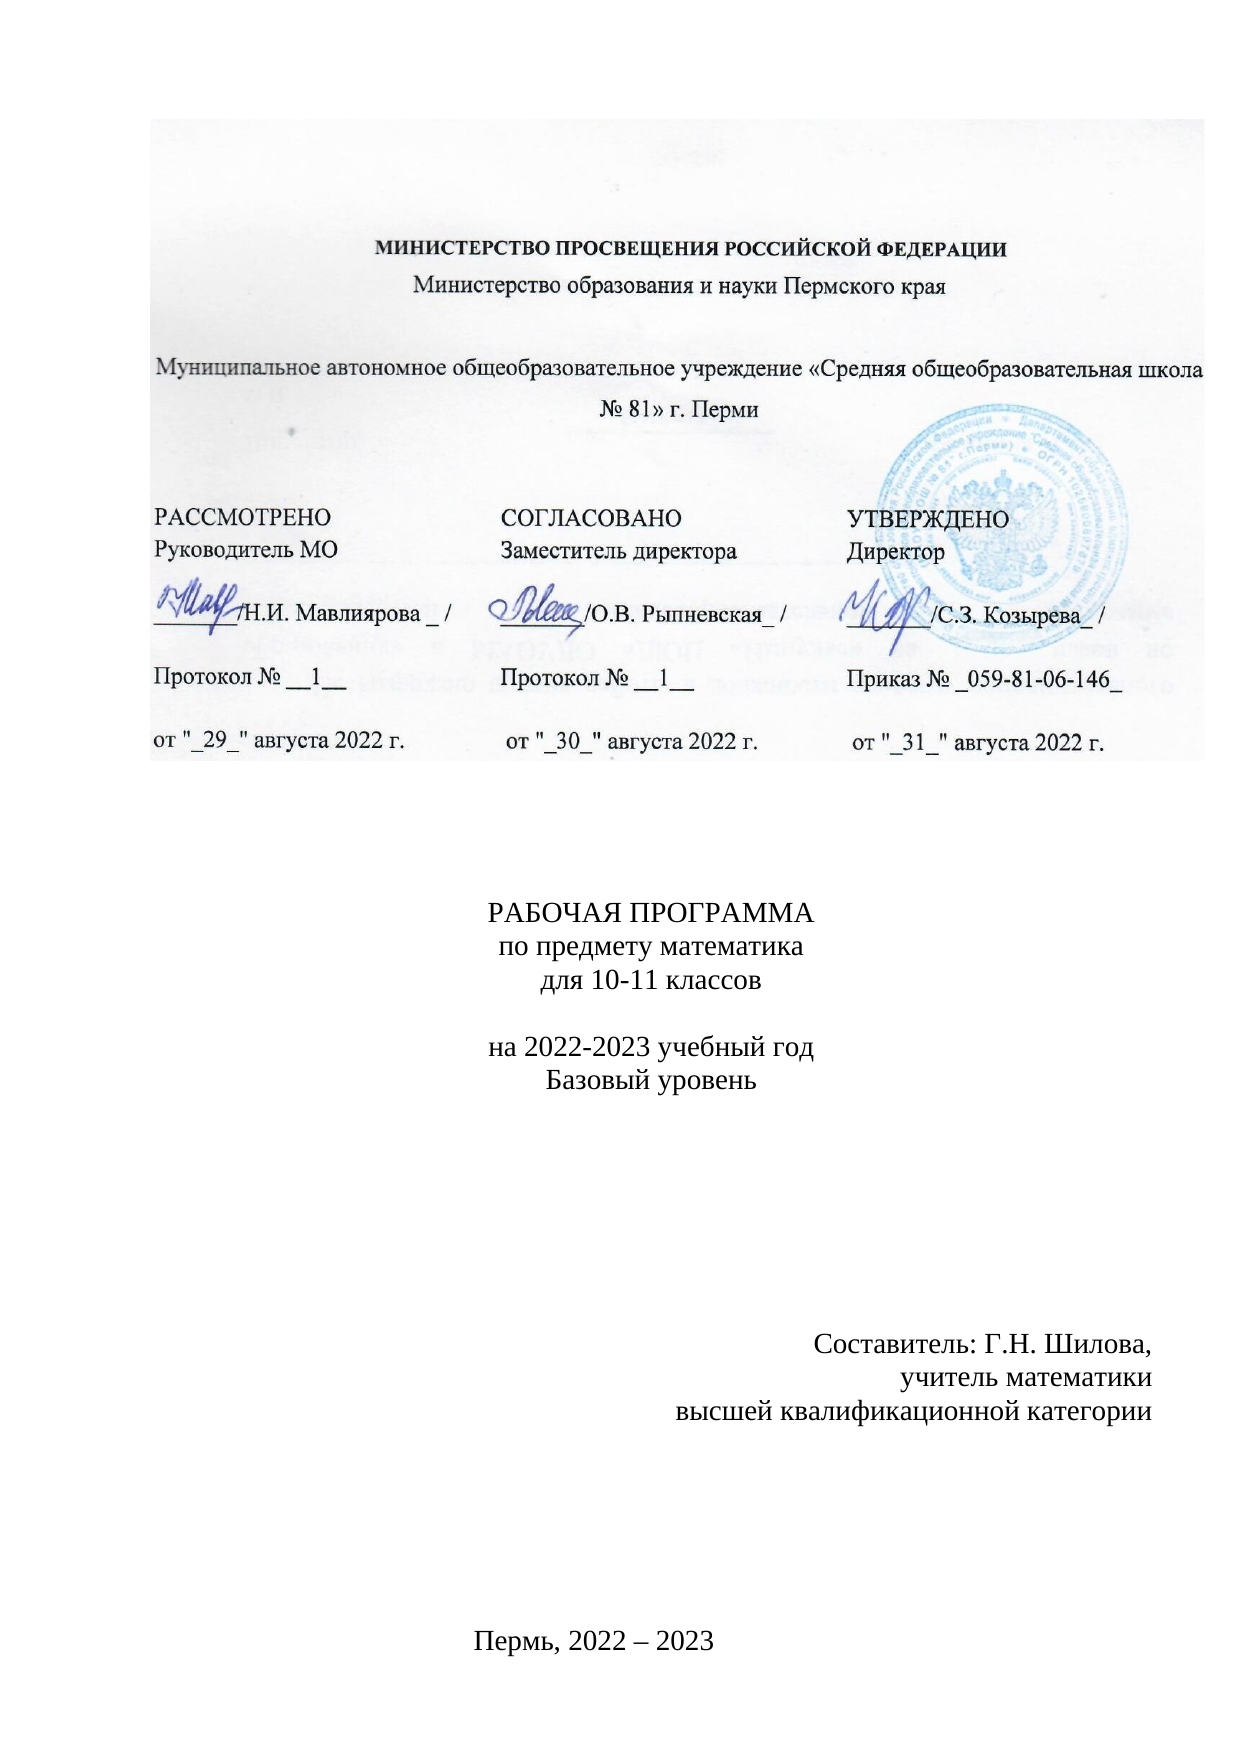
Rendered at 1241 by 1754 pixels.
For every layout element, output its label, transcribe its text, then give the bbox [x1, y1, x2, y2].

text для 10-11 классов [150, 962, 1152, 995]
text Пермь, 2022 – 2023 [150, 1623, 1037, 1657]
text РАБОЧАЯ ПРОГРАММА [150, 895, 1152, 928]
picture [150, 118, 1205, 761]
text на 2022-2023 учебный год [150, 1029, 1152, 1062]
text высшей квалификационной категории [150, 1393, 1152, 1427]
text Базовый уровень [150, 1062, 1152, 1096]
text Составитель: Г.Н. Шилова, [150, 1326, 1152, 1359]
text учитель математики [150, 1359, 1152, 1393]
text по предмету математика [150, 928, 1152, 962]
